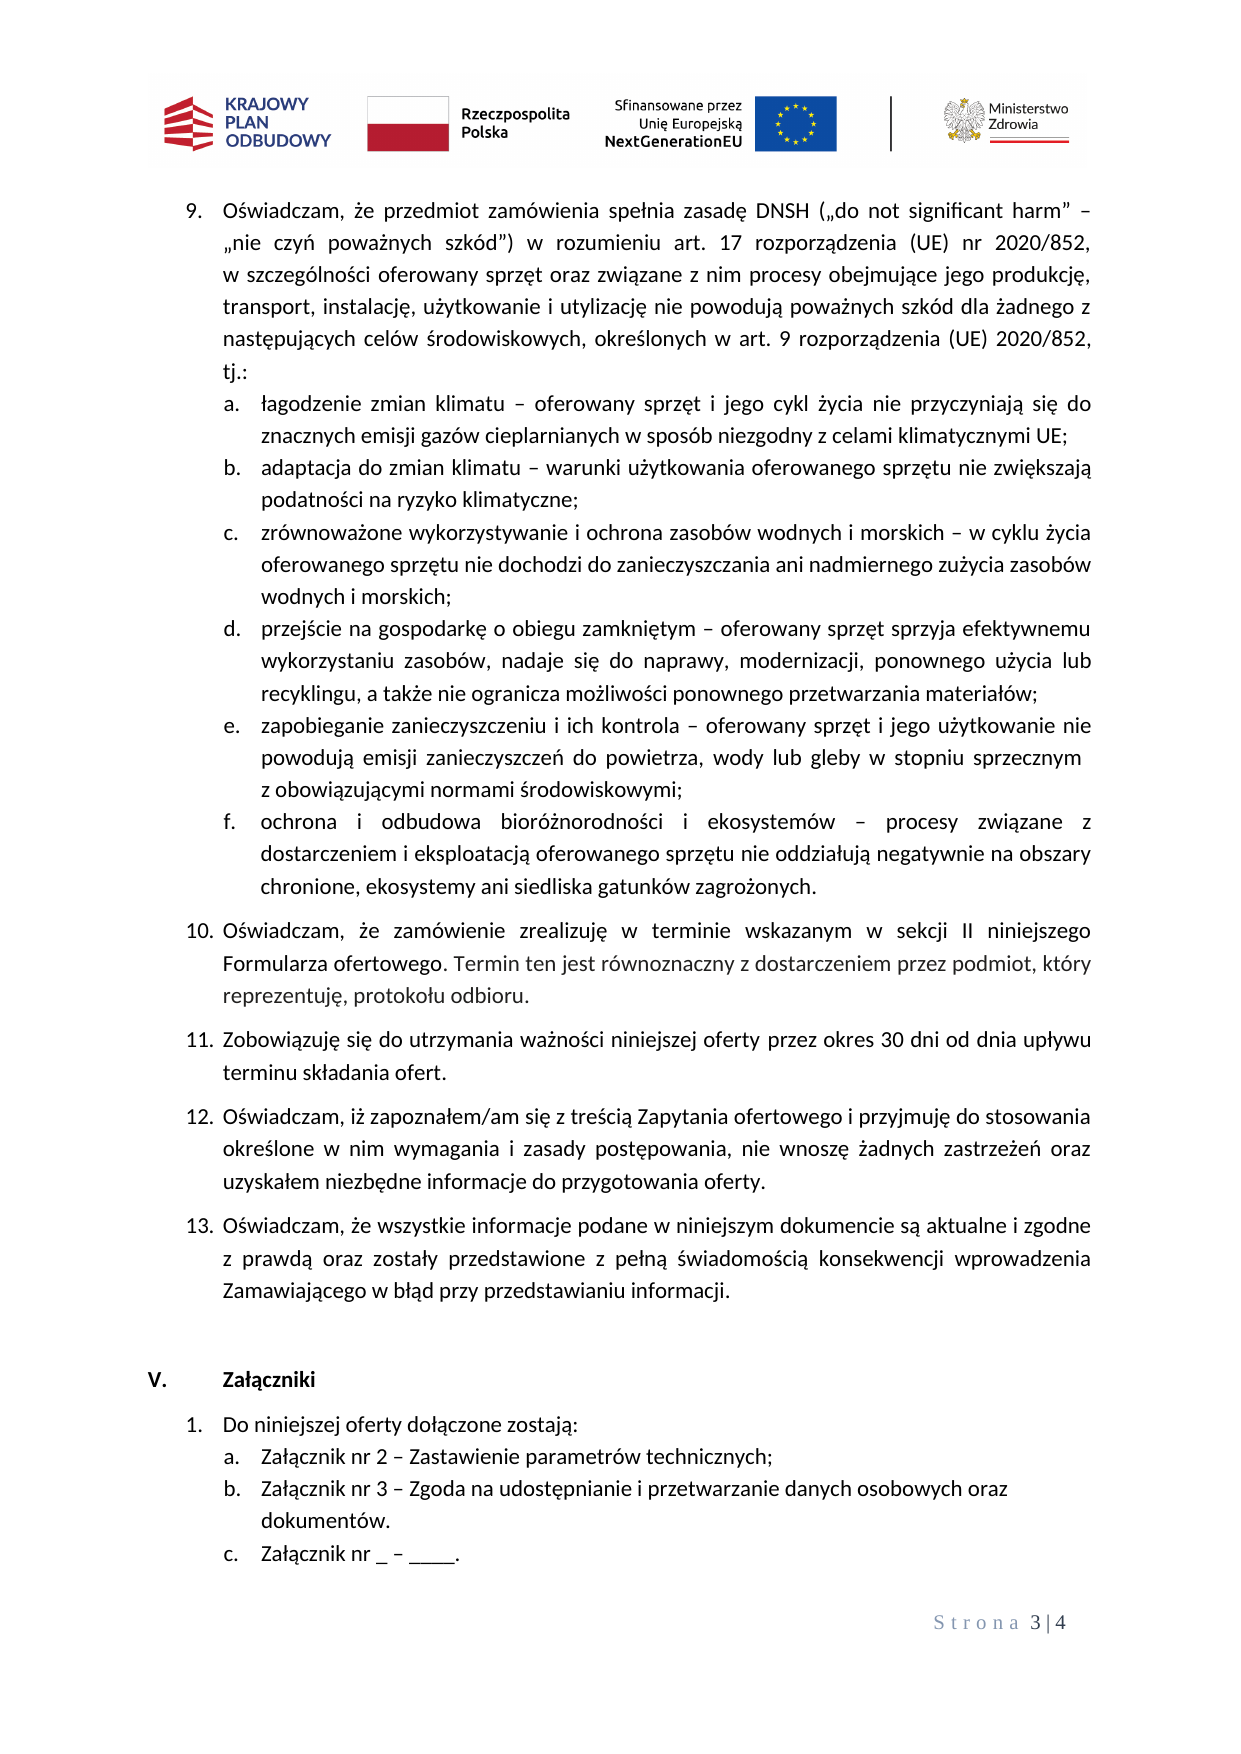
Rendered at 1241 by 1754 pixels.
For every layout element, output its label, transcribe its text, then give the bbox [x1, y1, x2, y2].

list zapobieganie zanieczyszczeniu i ich kontrola – oferowany sprzęt i jego użytkowanie nie powodują emisji zanieczyszczeń do powietrza, wody lub gleby w stopniu sprzecznym z obowiązującymi normami środowiskowymi; [223, 711, 1093, 803]
list Załącznik nr 2 – Zastawienie parametrów technicznych; [223, 1442, 1093, 1470]
list ochrona i odbudowa bioróżnorodności i ekosystemów – procesy związane z dostarczeniem i eksploatacją oferowanego sprzętu nie oddziałują negatywnie na obszary chronione, ekosystemy ani siedliska gatunków zagrożonych. [223, 807, 1093, 900]
list Załącznik nr 3 – Zgoda na udostępnianie i przetwarzanie danych osobowych oraz dokumentów. [223, 1474, 1093, 1534]
list Oświadczam, że zamówienie zrealizuję w terminie wskazanym w sekcji II niniejszego Formularza ofertowego. Termin ten jest równoznaczny z dostarczeniem przez podmiot, który reprezentuję, protokołu odbioru. [185, 916, 1093, 1009]
list Załączniki [148, 1365, 1093, 1393]
list łagodzenie zmian klimatu – oferowany sprzęt i jego cykl życia nie przyczyniają się do znacznych emisji gazów cieplarnianych w sposób niezgodny z celami klimatycznymi UE; [223, 389, 1093, 449]
picture [147, 73, 1088, 168]
list adaptacja do zmian klimatu – warunki użytkowania oferowanego sprzętu nie zwiększają podatności na ryzyko klimatyczne; [223, 453, 1093, 513]
list Oświadczam, iż zapoznałem/am się z treścią Zapytania ofertowego i przyjmuję do stosowania określone w nim wymagania i zasady postępowania, nie wnoszę żadnych zastrzeżeń oraz uzyskałem niezbędne informacje do przygotowania oferty. [185, 1102, 1093, 1195]
list Do niniejszej oferty dołączone zostają: [185, 1410, 1093, 1438]
list przejście na gospodarkę o obiegu zamkniętym – oferowany sprzęt sprzyja efektywnemu wykorzystaniu zasobów, nadaje się do naprawy, modernizacji, ponownego użycia lub recyklingu, a także nie ogranicza możliwości ponownego przetwarzania materiałów; [223, 614, 1093, 707]
list Oświadczam, że wszystkie informacje podane w niniejszym dokumencie są aktualne i zgodne z prawdą oraz zostały przedstawione z pełną świadomością konsekwencji wprowadzenia Zamawiającego w błąd przy przedstawianiu informacji. [185, 1211, 1093, 1304]
list Oświadczam, że przedmiot zamówienia spełnia zasadę DNSH („do not significant harm” – „nie czyń poważnych szkód”) w rozumieniu art. 17 rozporządzenia (UE) nr 2020/852, w szczególności oferowany sprzęt oraz związane z nim procesy obejmujące jego produkcję, transport, instalację, użytkowanie i utylizację nie powodują poważnych szkód dla żadnego z następujących celów środowiskowych, określonych w art. 9 rozporządzenia (UE) 2020/852, tj.: [185, 196, 1093, 385]
list Zobowiązuję się do utrzymania ważności niniejszej oferty przez okres 30 dni od dnia upływu terminu składania ofert. [185, 1026, 1093, 1086]
list zrównoważone wykorzystywanie i ochrona zasobów wodnych i morskich – w cyklu życia oferowanego sprzętu nie dochodzi do zanieczyszczania ani nadmiernego zużycia zasobów wodnych i morskich; [223, 518, 1093, 610]
list Załącznik nr _ – ____. [223, 1539, 1093, 1567]
